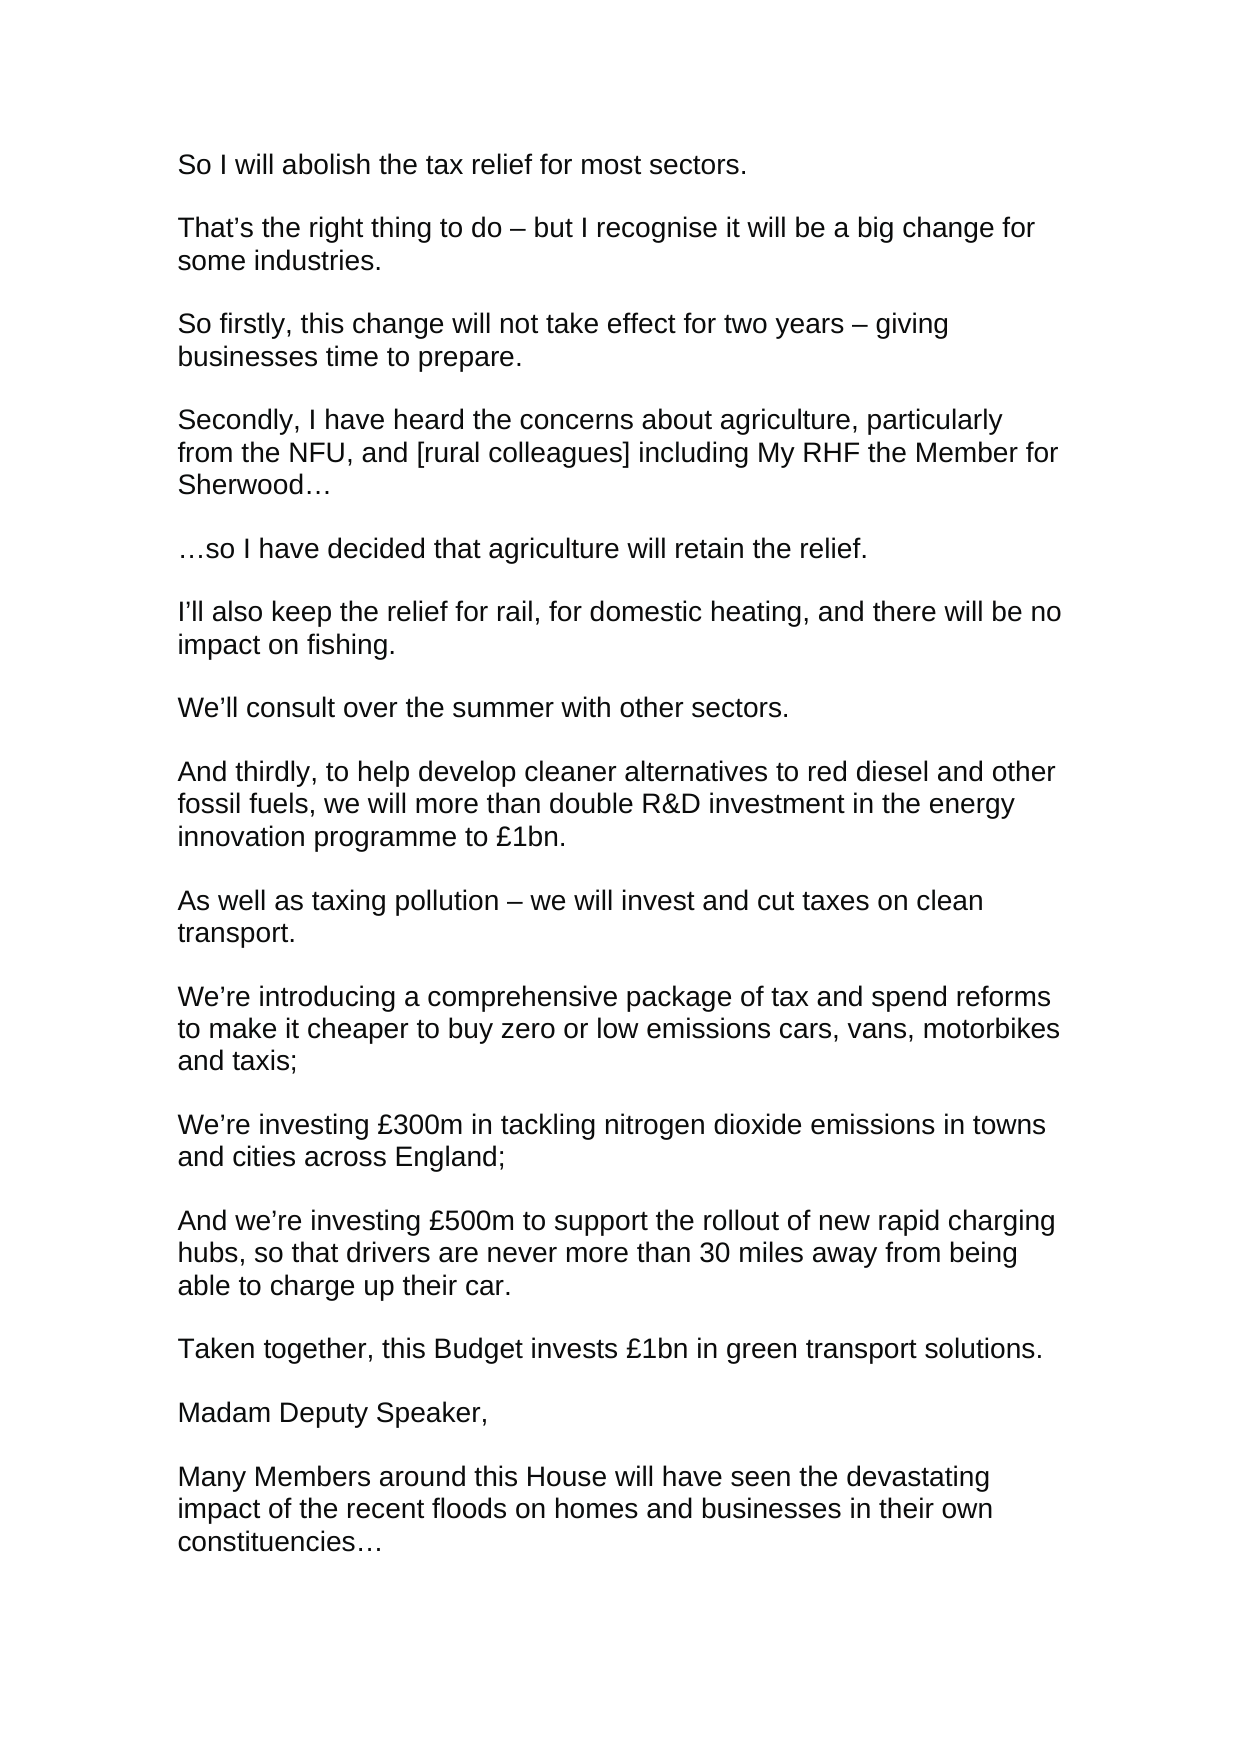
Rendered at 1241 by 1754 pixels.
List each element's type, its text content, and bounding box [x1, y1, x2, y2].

text And we’re investing £500m to support the rollout of new rapid charging hubs, so that drivers are never more than 30 miles away from being able to charge up their car. [177, 1204, 1063, 1301]
text We’ll consult over the summer with other sectors. [177, 691, 1063, 724]
text So firstly, this change will not take effect for two years – giving businesses time to prepare. [177, 307, 1063, 372]
text I’ll also keep the relief for rail, for domestic heating, and there will be no impact on fishing. [177, 595, 1063, 660]
text …so I have decided that agriculture will retain the relief. [177, 532, 1063, 564]
text Many Members around this House will have seen the devastating impact of the recent floods on homes and businesses in their own constituencies… [177, 1460, 1063, 1557]
text That’s the right thing to do – but I recognise it will be a big change for some industries. [177, 211, 1063, 276]
text Secondly, I have heard the concerns about agriculture, particularly from the NFU, and [rural colleagues] including My RHF the Member for Sherwood… [177, 403, 1063, 501]
text And thirdly, to help develop cleaner alternatives to red diesel and other fossil fuels, we will more than double R&D investment in the energy innovation programme to £1bn. [177, 755, 1063, 852]
text So I will abolish the tax relief for most sectors. [177, 148, 1063, 180]
text Taken together, this Budget invests £1bn in green transport solutions. [177, 1332, 1063, 1365]
text As well as taxing pollution – we will invest and cut taxes on clean transport. [177, 883, 1063, 948]
text Madam Deputy Speaker, [177, 1396, 1063, 1428]
text We’re introducing a comprehensive package of tax and spend reforms to make it cheaper to buy zero or low emissions cars, vans, motorbikes and taxis; [177, 979, 1063, 1077]
text We’re investing £300m in tackling nitrogen dioxide emissions in towns and cities across England; [177, 1108, 1063, 1173]
